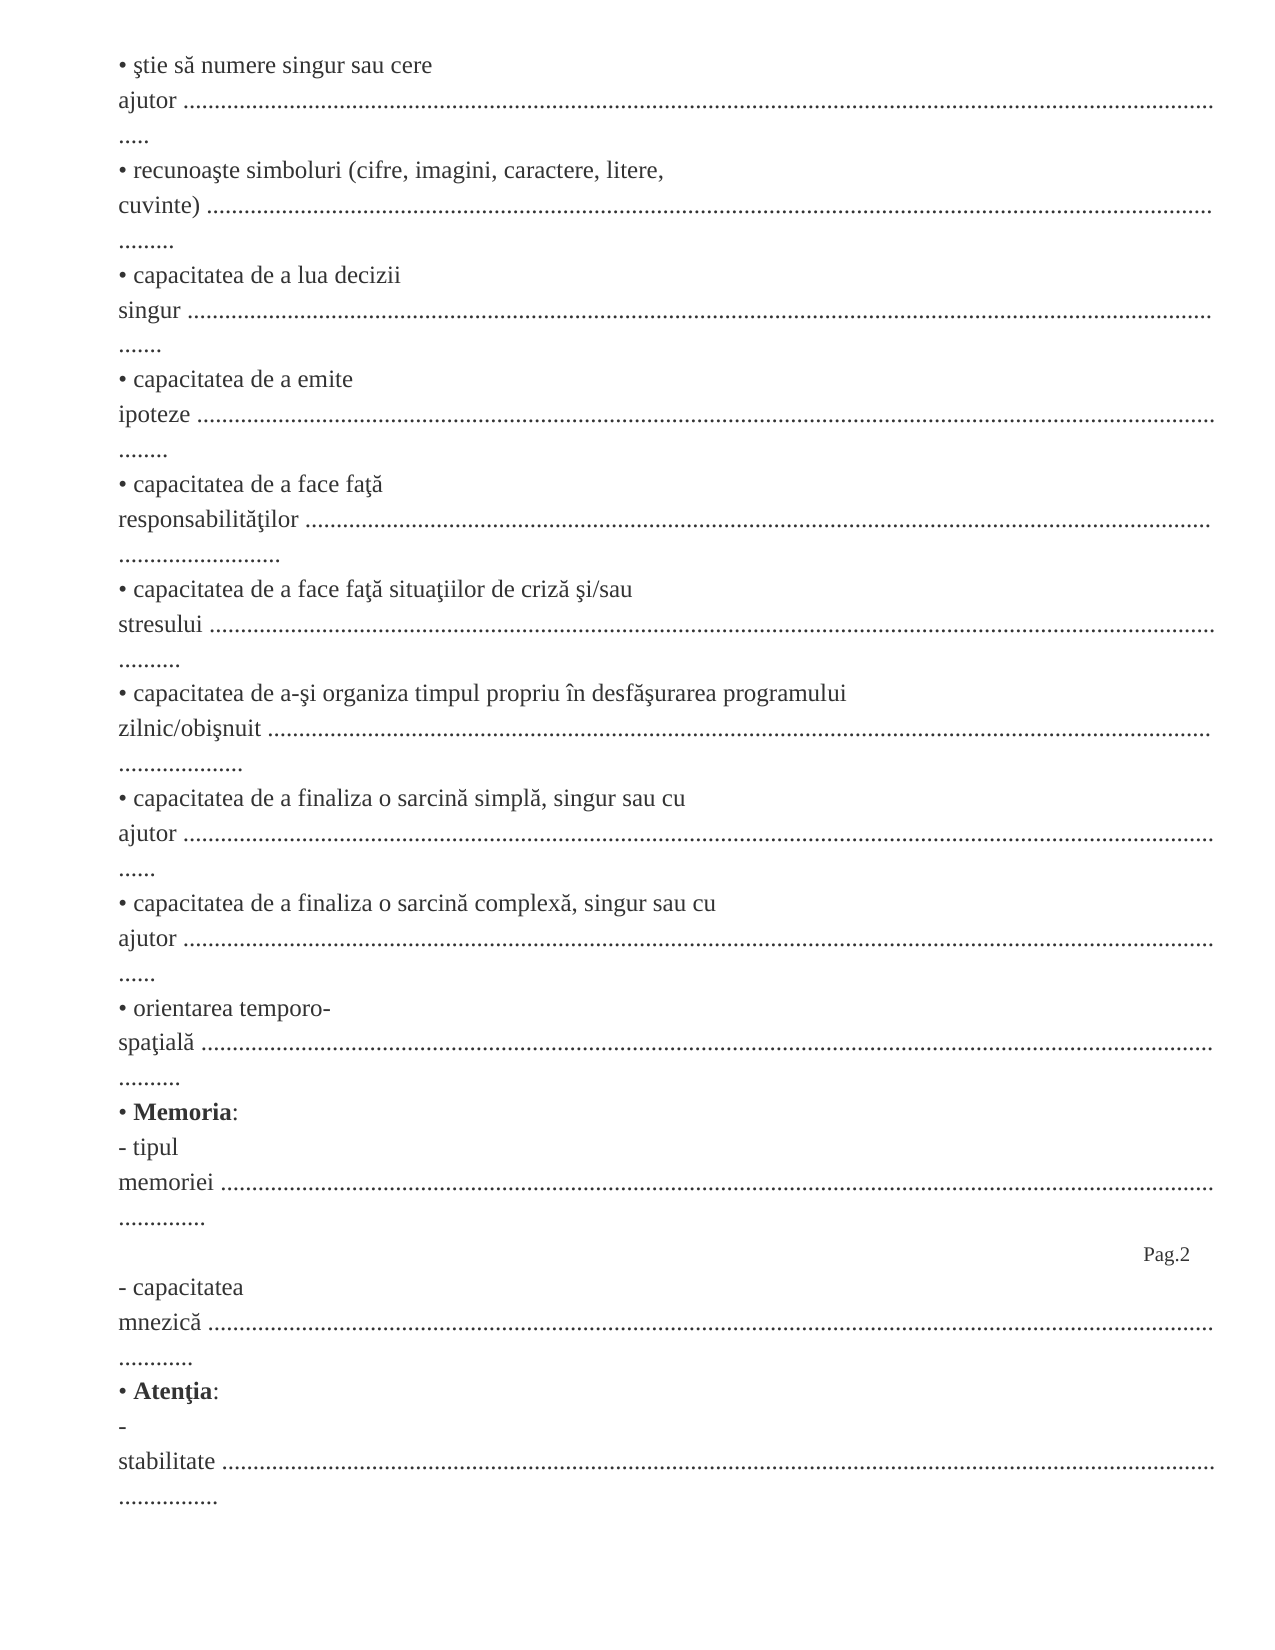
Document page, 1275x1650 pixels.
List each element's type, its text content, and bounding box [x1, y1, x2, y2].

text • capacitatea de a emite ipoteze ........................................................................................................................................................................... [118, 358, 1216, 463]
text • orientarea temporo-spaţială ............................................................................................................................................................................ [118, 986, 1216, 1091]
text • capacitatea de a face faţă situaţiilor de criză şi/sau stresului ........................................................................................................................................................................... [118, 568, 1216, 672]
text • Memoria: [118, 1091, 1216, 1126]
text • ştie să numere singur sau cere ajutor .......................................................................................................................................................................... [118, 44, 1216, 149]
text - capacitatea mnezică ............................................................................................................................................................................. [118, 1266, 1216, 1370]
text • capacitatea de a lua decizii singur ........................................................................................................................................................................... [118, 254, 1216, 358]
text • Atenţia: [118, 1370, 1216, 1405]
text Pag.2 [118, 1231, 1216, 1266]
text - tipul memoriei ............................................................................................................................................................................. [118, 1126, 1216, 1231]
text • capacitatea de a-şi organiza timpul propriu în desfăşurarea programului zilnic/obişnuit ........................................................................................................................................................................... [118, 672, 1216, 777]
text • recunoaşte simboluri (cifre, imagini, caractere, litere, cuvinte) .......................................................................................................................................................................... [118, 149, 1216, 254]
text • capacitatea de a finaliza o sarcină complexă, singur sau cu ajutor ........................................................................................................................................................................... [118, 882, 1216, 986]
text • capacitatea de a finaliza o sarcină simplă, singur sau cu ajutor ........................................................................................................................................................................... [118, 777, 1216, 882]
text • capacitatea de a face faţă responsabilităţilor ........................................................................................................................................................................... [118, 463, 1216, 568]
text - stabilitate ............................................................................................................................................................................... [118, 1405, 1216, 1510]
